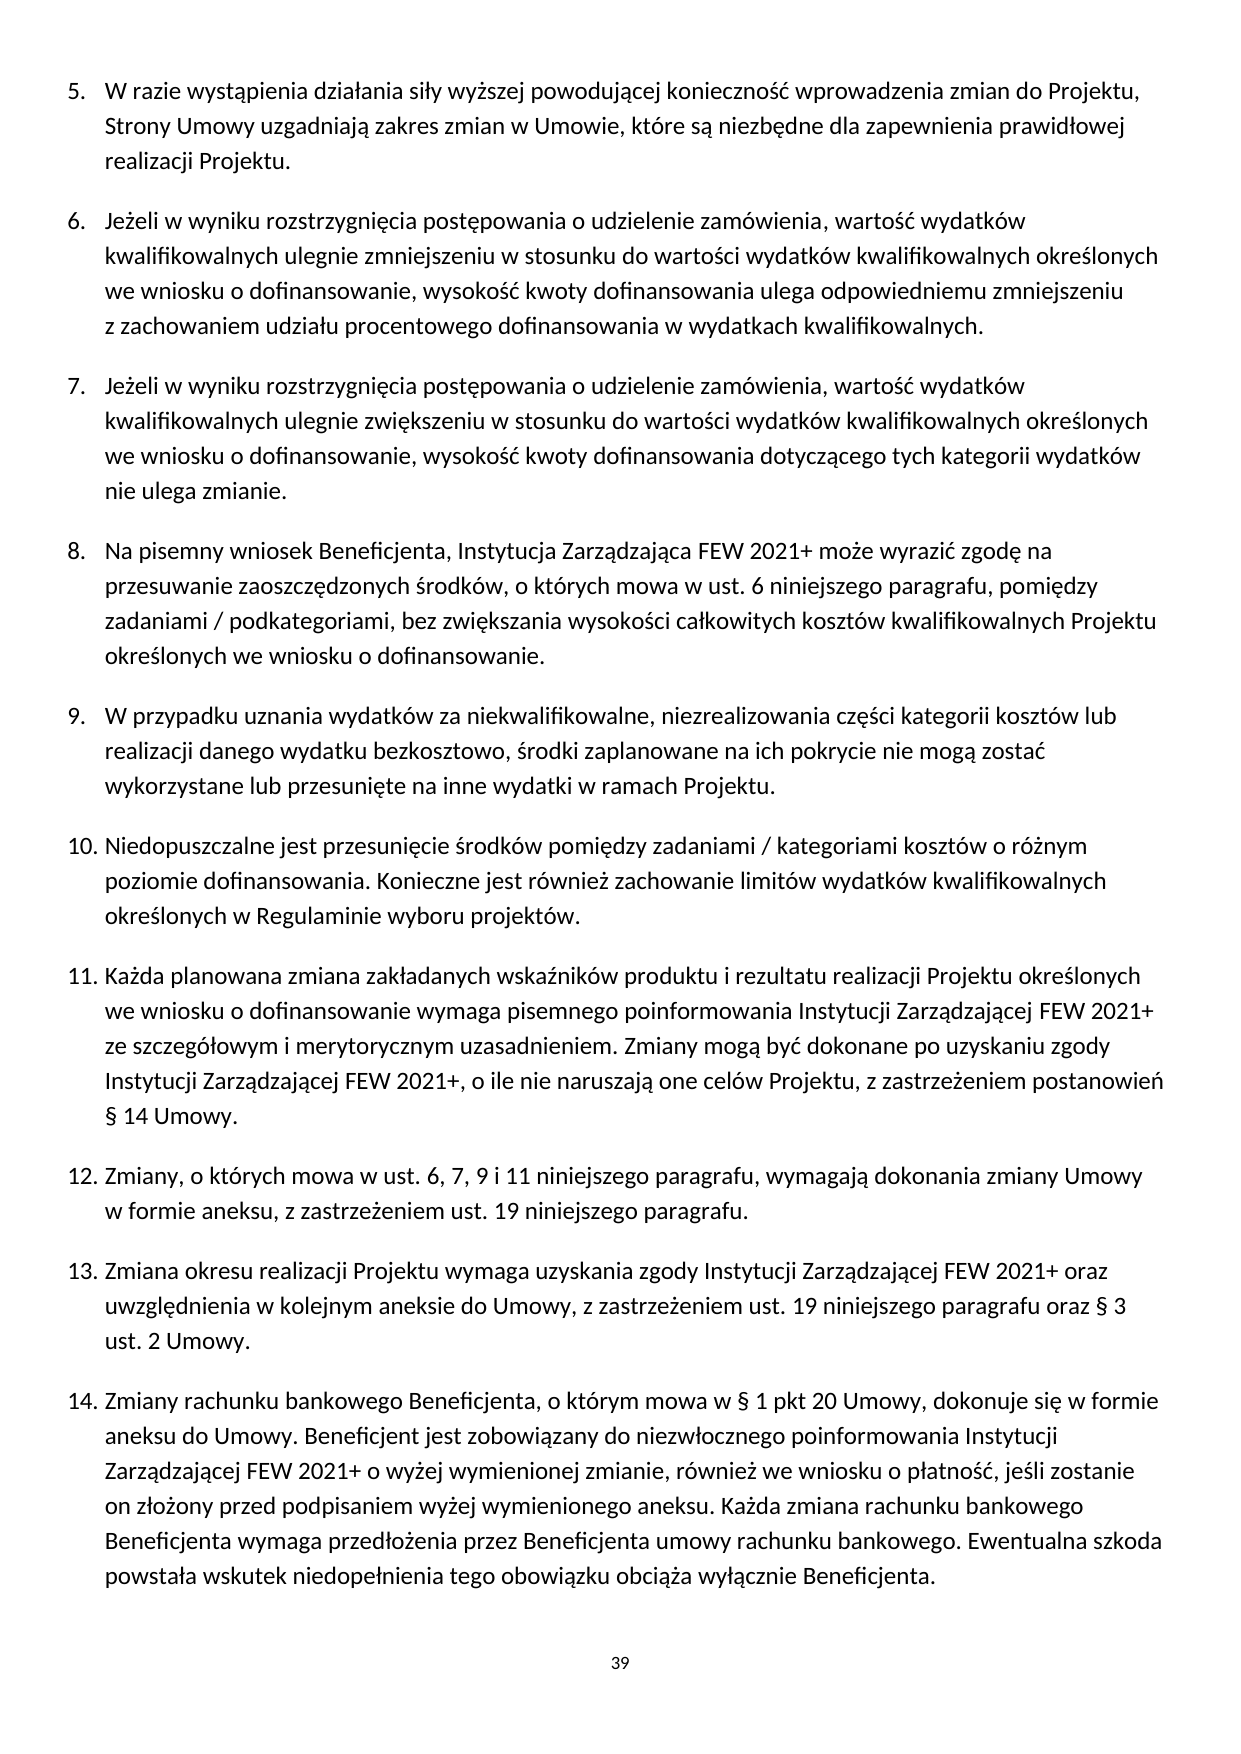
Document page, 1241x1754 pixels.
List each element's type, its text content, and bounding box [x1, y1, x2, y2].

list Zmiany rachunku bankowego Beneficjenta, o którym mowa w § 1 pkt 20 Umowy, dokonuje się w formie aneksu do Umowy. Beneficjent jest zobowiązany do niezwłocznego poinformowania Instytucji Zarządzającej FEW 2021+ o wyżej wymienionej zmianie, również we wniosku o płatność, jeśli zostanie on złożony przed podpisaniem wyżej wymienionego aneksu. Każda zmiana rachunku bankowego Beneficjenta wymaga przedłożenia przez Beneficjenta umowy rachunku bankowego. Ewentualna szkoda powstała wskutek niedopełnienia tego obowiązku obciąża wyłącznie Beneficjenta. [67, 1385, 1165, 1591]
list Na pisemny wniosek Beneficjenta, Instytucja Zarządzająca FEW 2021+ może wyrazić zgodę na przesuwanie zaoszczędzonych środków, o których mowa w ust. 6 niniejszego paragrafu, pomiędzy zadaniami / podkategoriami, bez zwiększania wysokości całkowitych kosztów kwalifikowalnych Projektu określonych we wniosku o dofinansowanie. [67, 535, 1165, 671]
list W przypadku uznania wydatków za niekwalifikowalne, niezrealizowania części kategorii kosztów lub realizacji danego wydatku bezkosztowo, środki zaplanowane na ich pokrycie nie mogą zostać wykorzystane lub przesunięte na inne wydatki w ramach Projektu. [67, 700, 1165, 801]
list Zmiana okresu realizacji Projektu wymaga uzyskania zgody Instytucji Zarządzającej FEW 2021+ oraz uwzględnienia w kolejnym aneksie do Umowy, z zastrzeżeniem ust. 19 niniejszego paragrafu oraz § 3 ust. 2 Umowy. [67, 1255, 1165, 1356]
list Jeżeli w wyniku rozstrzygnięcia postępowania o udzielenie zamówienia, wartość wydatków kwalifikowalnych ulegnie zmniejszeniu w stosunku do wartości wydatków kwalifikowalnych określonych we wniosku o dofinansowanie, wysokość kwoty dofinansowania ulega odpowiedniemu zmniejszeniu z zachowaniem udziału procentowego dofinansowania w wydatkach kwalifikowalnych. [67, 205, 1165, 341]
list Zmiany, o których mowa w ust. 6, 7, 9 i 11 niniejszego paragrafu, wymagają dokonania zmiany Umowy w formie aneksu, z zastrzeżeniem ust. 19 niniejszego paragrafu. [67, 1160, 1165, 1226]
list Każda planowana zmiana zakładanych wskaźników produktu i rezultatu realizacji Projektu określonych we wniosku o dofinansowanie wymaga pisemnego poinformowania Instytucji Zarządzającej FEW 2021+ ze szczegółowym i merytorycznym uzasadnieniem. Zmiany mogą być dokonane po uzyskaniu zgody Instytucji Zarządzającej FEW 2021+, o ile nie naruszają one celów Projektu, z zastrzeżeniem postanowień § 14 Umowy. [67, 960, 1165, 1131]
list Niedopuszczalne jest przesunięcie środków pomiędzy zadaniami / kategoriami kosztów o różnym poziomie dofinansowania. Konieczne jest również zachowanie limitów wydatków kwalifikowalnych określonych w Regulaminie wyboru projektów. [67, 830, 1165, 931]
list Jeżeli w wyniku rozstrzygnięcia postępowania o udzielenie zamówienia, wartość wydatków kwalifikowalnych ulegnie zwiększeniu w stosunku do wartości wydatków kwalifikowalnych określonych we wniosku o dofinansowanie, wysokość kwoty dofinansowania dotyczącego tych kategorii wydatków nie ulega zmianie. [67, 370, 1165, 506]
list W razie wystąpienia działania siły wyższej powodującej konieczność wprowadzenia zmian do Projektu, Strony Umowy uzgadniają zakres zmian w Umowie, które są niezbędne dla zapewnienia prawidłowej realizacji Projektu. [67, 75, 1165, 176]
